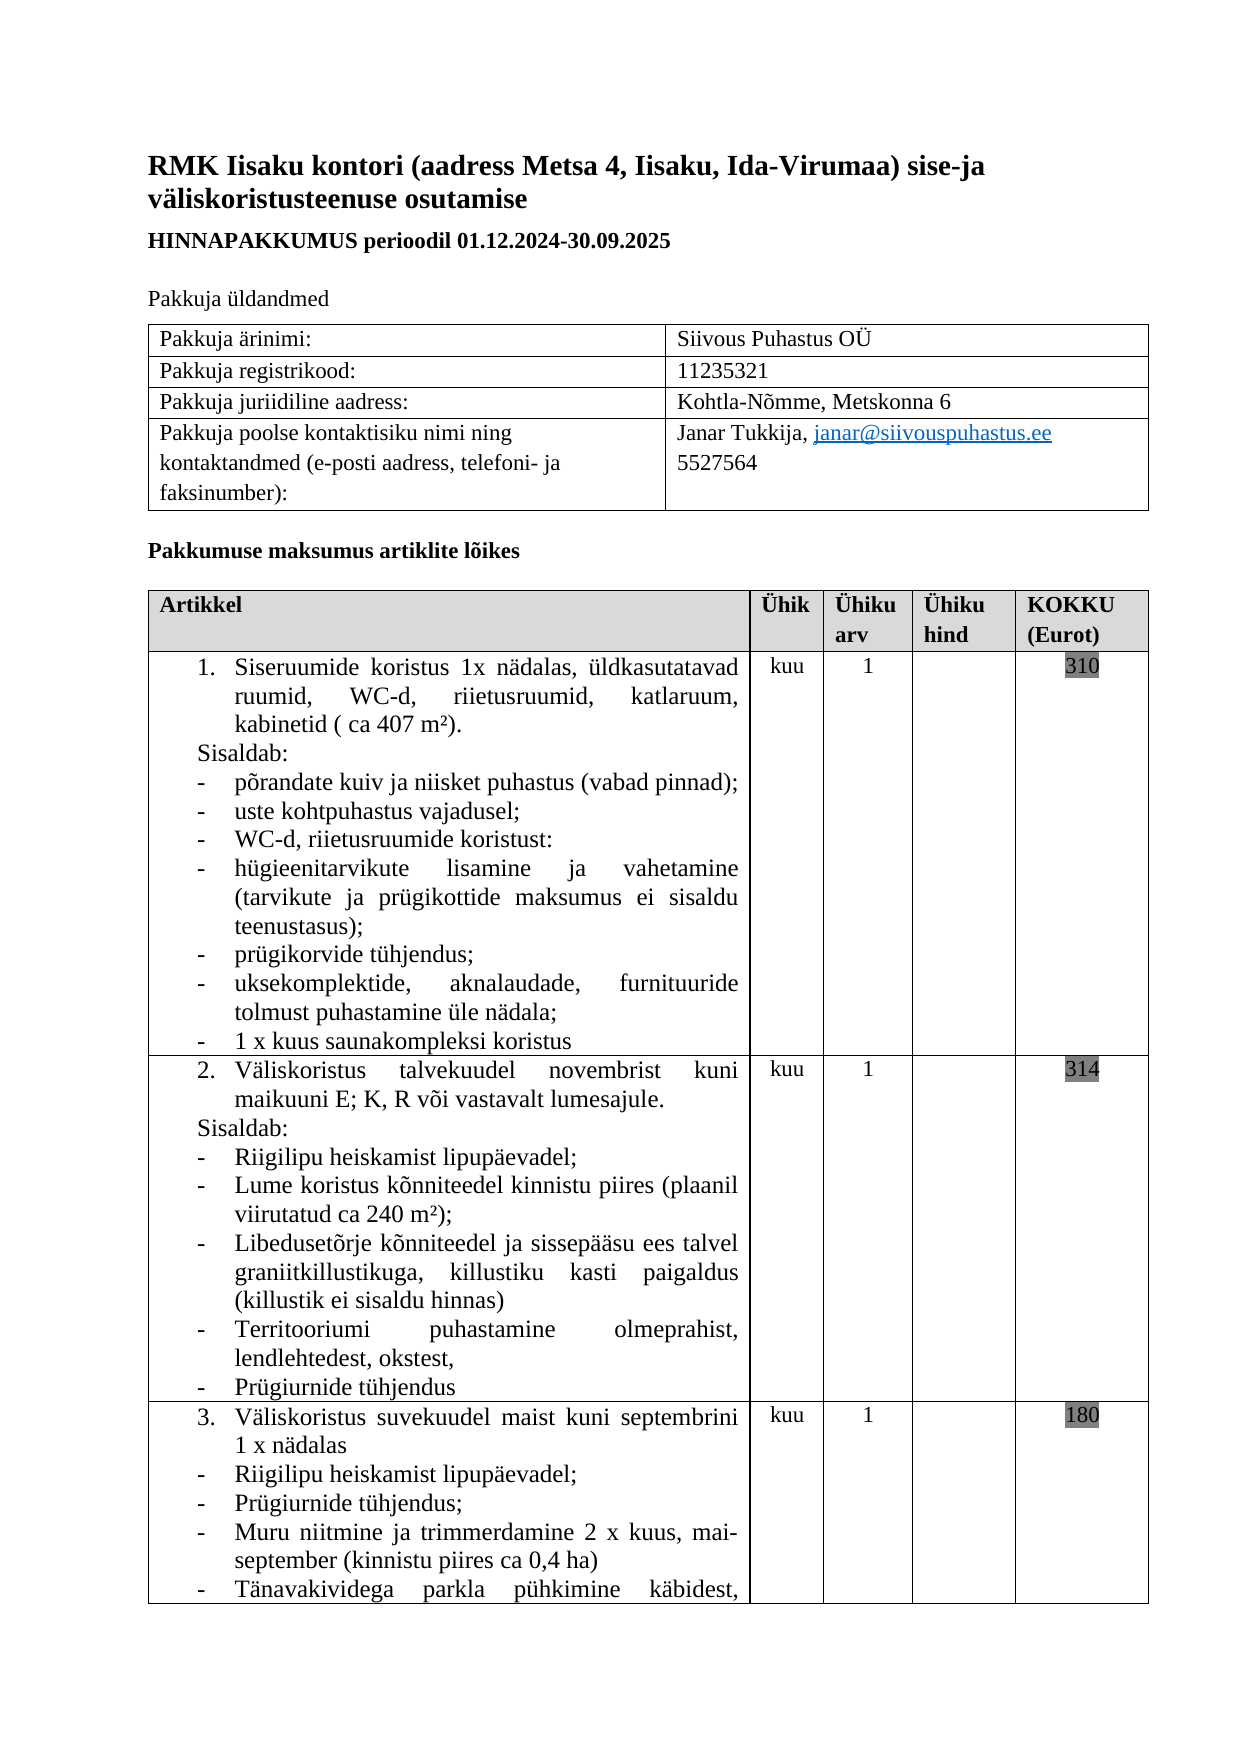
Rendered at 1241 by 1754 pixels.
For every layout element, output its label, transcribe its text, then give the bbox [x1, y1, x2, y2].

table_header Siivous Puhastus OÜ [666, 325, 1148, 356]
table_cell [913, 1056, 1015, 1401]
table_cell Siseruumide koristus 1x nädalas, üldkasutatavad ruumid, WC-d, riietusruumid, katlaruum, kabinetid ( ca 407 m²). Sisaldab: põrandate kuiv ja niisket puhastus (vabad pinnad); uste kohtpuhastus vajadusel; WC-d, riietusruumide koristust: hügieenitarvikute lisamine ja vahetamine (tarvikute ja prügikottide maksumus ei sisaldu teenustasus); prügikorvide tühjendus; uksekomplektide, aknalaudade, furnituuride tolmust puhastamine üle nädala; 1 x kuus saunakompleksi koristus [149, 652, 749, 1054]
table_cell kuu [751, 652, 823, 1054]
text RMK Iisaku kontori (aadress Metsa 4, Iisaku, Ida-Virumaa) sise-ja väliskoristusteenuse osutamise [148, 148, 1093, 215]
table_cell [913, 652, 1015, 1054]
table_cell Janar Tukkija, janar@siivouspuhastus.ee 5527564 [666, 419, 1148, 510]
table_cell 1 [824, 1056, 912, 1401]
table_cell kuu [751, 1056, 823, 1401]
table_header Ühik [751, 591, 823, 651]
table_cell 310 [1016, 652, 1148, 1054]
table_header Pakkuja ärinimi: [149, 325, 665, 356]
table_cell Väliskoristus talvekuudel novembrist kuni maikuuni E; K, R või vastavalt lumesajule. Sisaldab: Riigilipu heiskamist lipupäevadel; Lume koristus kõnniteedel kinnistu piires (plaanil viirutatud ca 240 m²); Libedusetõrje kõnniteedel ja sissepääsu ees talvel graniitkillustikuga, killustiku kasti paigaldus (killustik ei sisaldu hinnas) Territooriumi puhastamine olmeprahist, lendlehtedest, okstest, Prügiurnide tühjendus [149, 1056, 749, 1401]
text Pakkumuse maksumus artiklite lõikes [148, 537, 1093, 563]
table_cell Pakkuja juriidiline aadress: [149, 388, 665, 418]
table_header Ühiku hind [913, 591, 1015, 651]
text Pakkuja üldandmed [148, 285, 1093, 312]
table_cell Kohtla-Nõmme, Metskonna 6 [666, 388, 1148, 418]
table_cell 314 [1016, 1056, 1148, 1401]
table_cell 1 [824, 1402, 912, 1603]
table_cell 1 [824, 652, 912, 1054]
table_header Artikkel [149, 591, 749, 651]
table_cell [149, 1402, 749, 1603]
table_cell [913, 1402, 1015, 1603]
text HINNAPAKKUMUS perioodil 01.12.2024-30.09.2025 [148, 227, 1093, 273]
table_cell Pakkuja poolse kontaktisiku nimi ning kontaktandmed (e-posti aadress, telefoni- ja faksinumber): [149, 419, 665, 510]
table_header KOKKU (Eurot) [1016, 591, 1148, 651]
table_cell 11235321 [666, 357, 1148, 387]
table_cell 180 [1016, 1402, 1148, 1603]
table_header Ühiku arv [824, 591, 912, 651]
table_cell kuu [751, 1402, 823, 1603]
table_cell Pakkuja registrikood: [149, 357, 665, 387]
